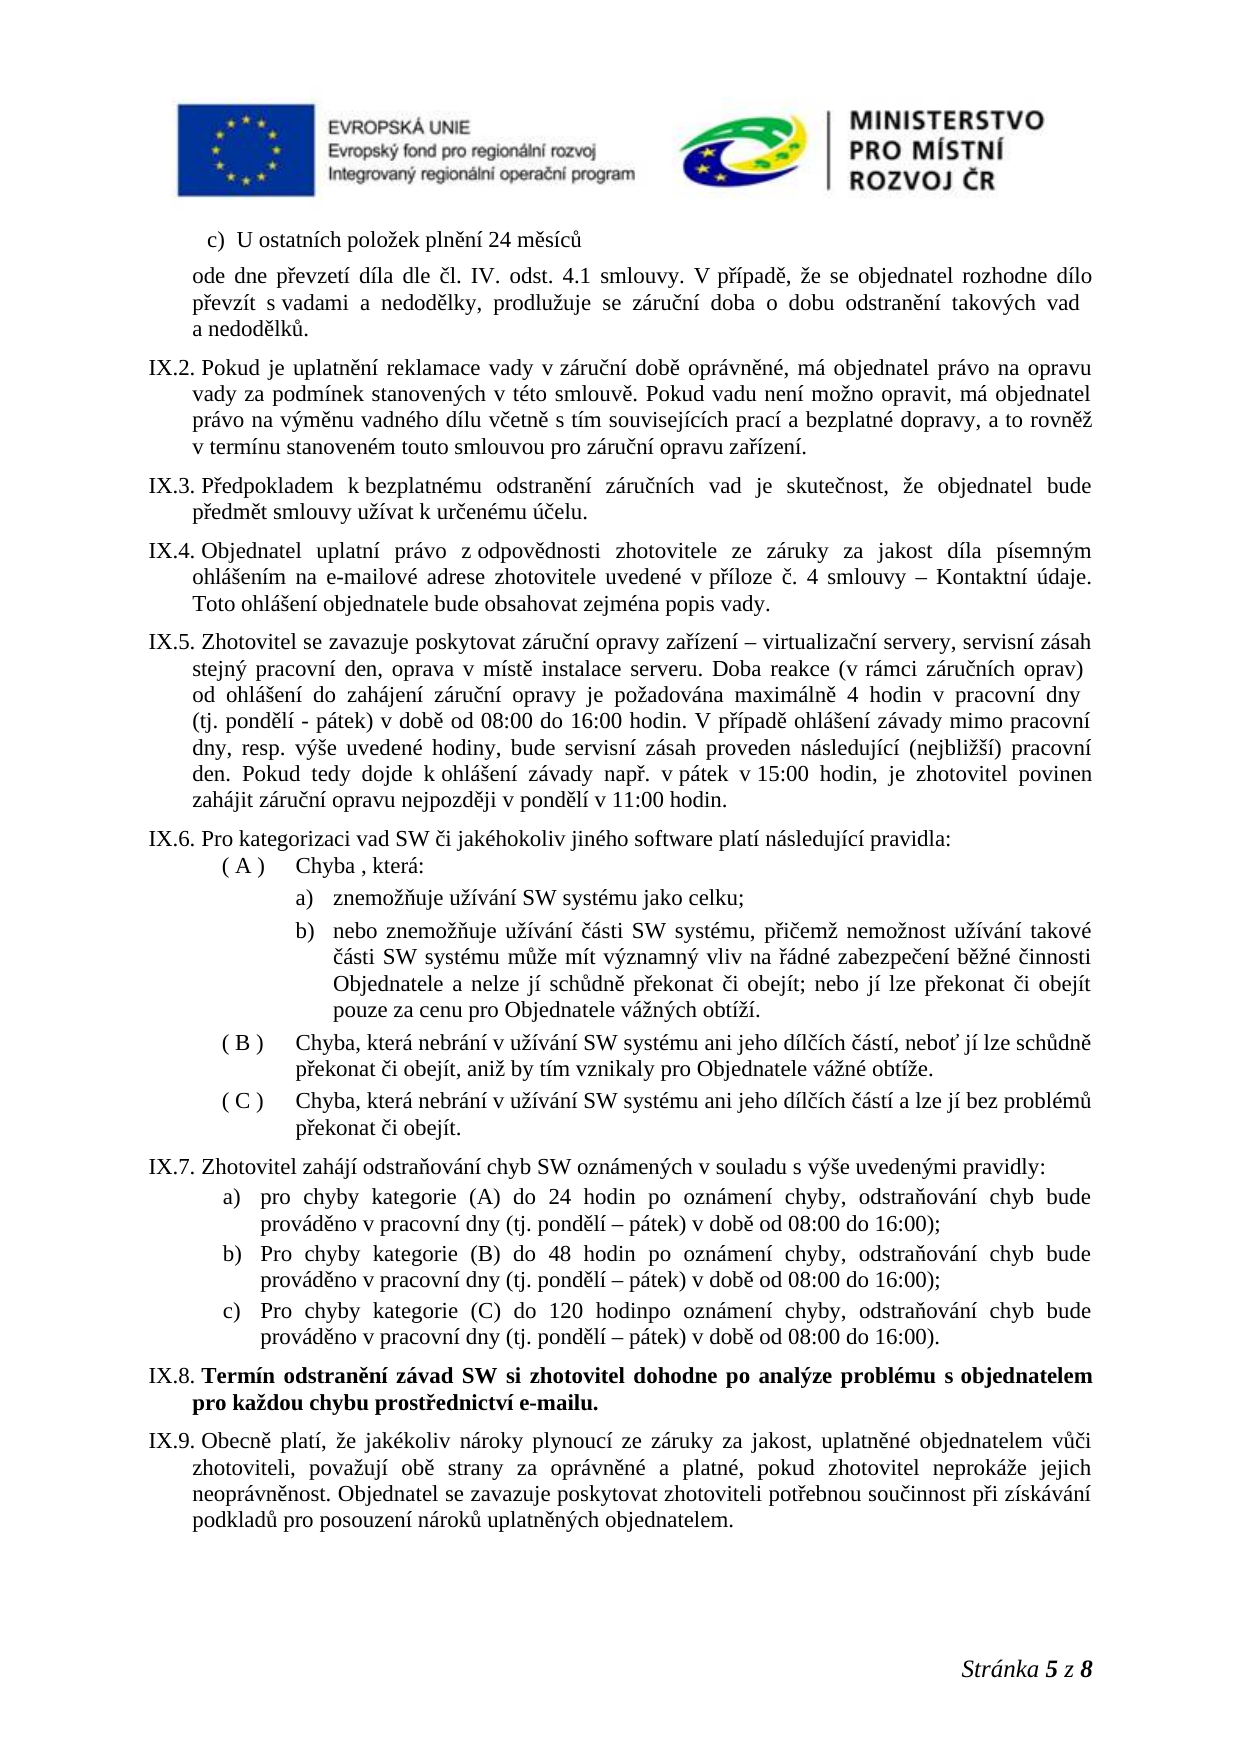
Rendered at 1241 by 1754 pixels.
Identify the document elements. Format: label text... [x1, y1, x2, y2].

list Zhotovitel zahájí odstraňování chyb SW oznámených v souladu s výše uvedenými pravidly: [148, 1153, 1121, 1179]
list ( C ) Chyba, která nebrání v užívání SW systému ani jeho dílčích částí a lze jí bez problémů překonat či obejít. [222, 1088, 1092, 1140]
list Pro kategorizaci vad SW či jakéhokoliv jiného software platí následující pravidla: [148, 825, 1121, 852]
list pro chyby kategorie (A) do 24 hodin po oznámení chyby, odstraňování chyb bude prováděno v pracovní dny (tj. pondělí – pátek) v době od 08:00 do 16:00); [223, 1183, 1092, 1236]
list nebo znemožňuje užívání části SW systému, přičemž nemožnost užívání takové části SW systému může mít významný vliv na řádné zabezpečení běžné činnosti Objednatele a nelze jí schůdně překonat či obejít; nebo jí lze překonat či obejít pouze za cenu pro Objednatele vážných obtíží. [295, 917, 1092, 1022]
list Obecně platí, že jakékoliv nároky plynoucí ze záruky za jakost, uplatněné objednatelem vůči zhotoviteli, považují obě strany za oprávněné a platné, pokud zhotovitel neprokáže jejich neoprávněnost. Objednatel se zavazuje poskytovat zhotoviteli potřebnou součinnost při získávání podkladů pro posouzení nároků uplatněných objednatelem. [148, 1427, 1093, 1533]
list Zhotovitel se zavazuje poskytovat záruční opravy zařízení – virtualizační servery, servisní zásah stejný pracovní den, oprava v místě instalace serveru. Doba reakce (v rámci záručních oprav) od ohlášení do zahájení záruční opravy je požadována maximálně 4 hodin v pracovní dny (tj. pondělí - pátek) v době od 08:00 do 16:00 hodin. V případě ohlášení závady mimo pracovní dny, resp. výše uvedené hodiny, bude servisní zásah proveden následující (nejbližší) pracovní den. Pokud tedy dojde k ohlášení závady např. v pátek v 15:00 hodin, je zhotovitel povinen zahájit záruční opravu nejpozději v pondělí v 11:00 hodin. [148, 628, 1093, 813]
text ( A ) Chyba , která: [222, 852, 1121, 878]
list ( B ) Chyba, která nebrání v užívání SW systému ani jeho dílčích částí, neboť jí lze schůdně překonat či obejít, aniž by tím vznikaly pro Objednatele vážné obtíže. [222, 1029, 1092, 1081]
list Termín odstranění závad SW si zhotovitel dohodne po analýze problému s objednatelem pro každou chybu prostřednictví e-mailu. [148, 1362, 1093, 1415]
list Objednatel uplatní právo z odpovědnosti zhotovitele ze záruky za jakost díla písemným ohlášením na e-mailové adrese zhotovitele uvedené v příloze č. 4 smlouvy – Kontaktní údaje. Toto ohlášení objednatele bude obsahovat zejména popis vady. [148, 537, 1093, 616]
text Pro chyby kategorie (C) do 120 hodinpo oznámení chyby, odstraňování chyb bude prováděno v pracovní dny (tj. pondělí – pátek) v době od 08:00 do 16:00). [223, 1297, 1092, 1350]
list U ostatních položek plnění 24 měsíců [207, 226, 1121, 253]
picture [147, 73, 1073, 227]
text ode dne převzetí díla dle čl. IV. odst. 4.1 smlouvy. V případě, že se objednatel rozhodne dílo převzít s vadami a nedodělky, prodlužuje se záruční doba o dobu odstranění takových vad a nedodělků. [192, 262, 1093, 341]
text Pro chyby kategorie (B) do 48 hodin po oznámení chyby, odstraňování chyb bude prováděno v pracovní dny (tj. pondělí – pátek) v době od 08:00 do 16:00); [223, 1240, 1092, 1293]
list znemožňuje užívání SW systému jako celku; [295, 884, 1092, 911]
list Předpokladem k bezplatnému odstranění záručních vad je skutečnost, že objednatel bude předmět smlouvy užívat k určenému účelu. [148, 472, 1093, 524]
list Pokud je uplatnění reklamace vady v záruční době oprávněné, má objednatel právo na opravu vady za podmínek stanovených v této smlouvě. Pokud vadu není možno opravit, má objednatel právo na výměnu vadného dílu včetně s tím souvisejících prací a bezplatné dopravy, a to rovněž v termínu stanoveném touto smlouvou pro záruční opravu zařízení. [148, 354, 1093, 459]
